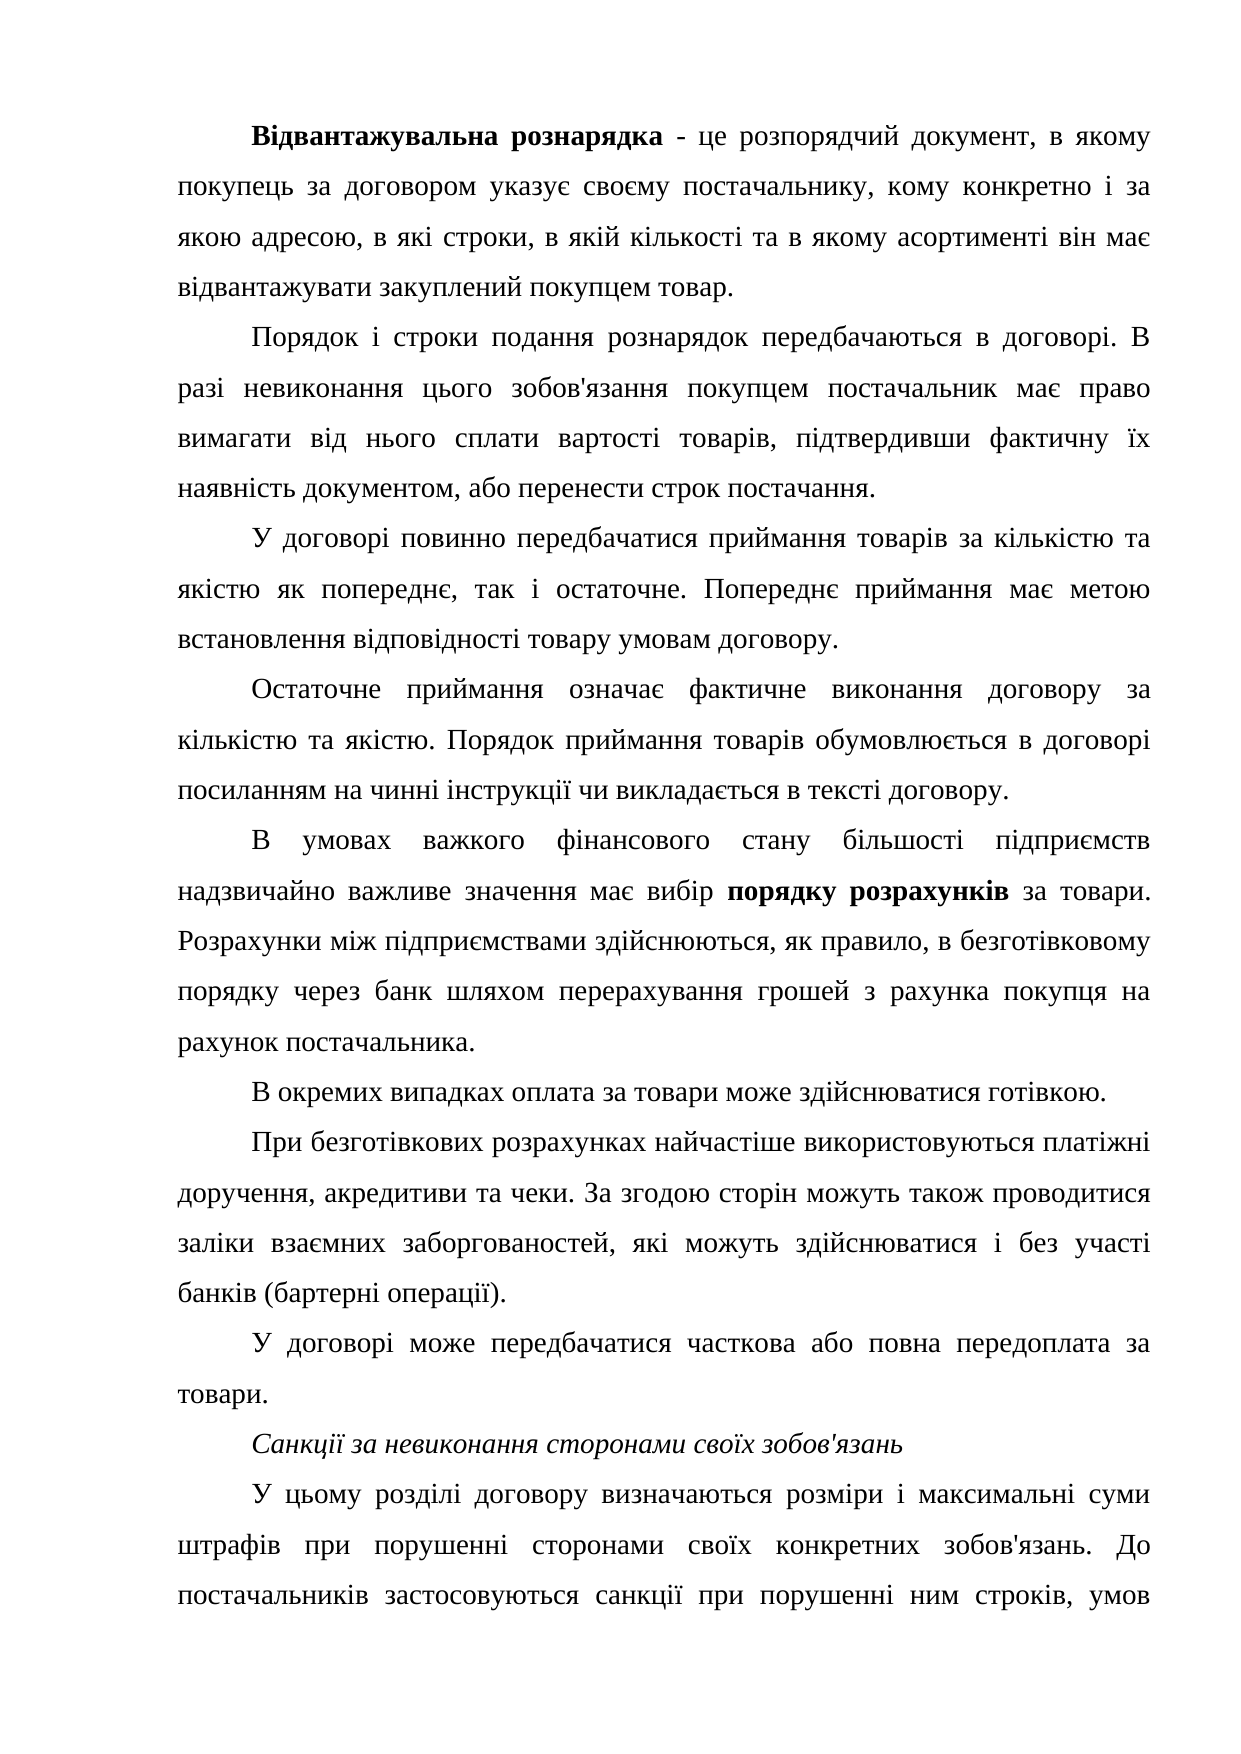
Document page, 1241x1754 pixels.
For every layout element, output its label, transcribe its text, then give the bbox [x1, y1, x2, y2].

text Відвантажувальна рознарядка - це розпорядчий документ, в якому покупець за договором указує своєму постачальнику, кому конкретно і за якою адресою, в які строки, в якій кількості та в якому асортименті він має відвантажувати закуплений покупцем товар. [177, 118, 1152, 303]
text Порядок і строки подання рознарядок передбачаються в договорі. В разі невиконання цього зобов'язання покупцем постачальник має право вимагати від нього сплати вартості товарів, підтвердивши фактичну їх наявність документом, або перенести строк постачання. [177, 319, 1152, 504]
text У договорі може передбачатися часткова або повна передоплата за товари. [177, 1326, 1152, 1409]
text У договорі повинно передбачатися приймання товарів за кількістю та якістю як попереднє, так і остаточне. Попереднє приймання має метою встановлення відповідності товару умовам договору. [177, 521, 1152, 655]
text При безготівкових розрахунках найчастіше використовуються платіжні доручення, акредитиви та чеки. За згодою сторін можуть також проводитися заліки взаємних заборгованостей, які можуть здійснюватися і без участі банків (бартерні операції). [177, 1124, 1152, 1309]
text Санкції за невиконання сторонами своїх зобов'язань [177, 1426, 1152, 1460]
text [177, 1477, 1152, 1611]
text В окремих випадках оплата за товари може здійснюватися готівкою. [177, 1074, 1152, 1108]
text Остаточне приймання означає фактичне виконання договору за кількістю та якістю. Порядок приймання товарів обумовлюється в договорі посиланням на чинні інструкції чи викладається в тексті договору. [177, 672, 1152, 806]
text В умовах важкого фінансового стану більшості підприємств надзвичайно важливе значення має вибір порядку розрахунків за товари. Розрахунки між підприємствами здійснюються, як правило, в безготівковому порядку через банк шляхом перерахування грошей з рахунка покупця на рахунок постачальника. [177, 822, 1152, 1057]
